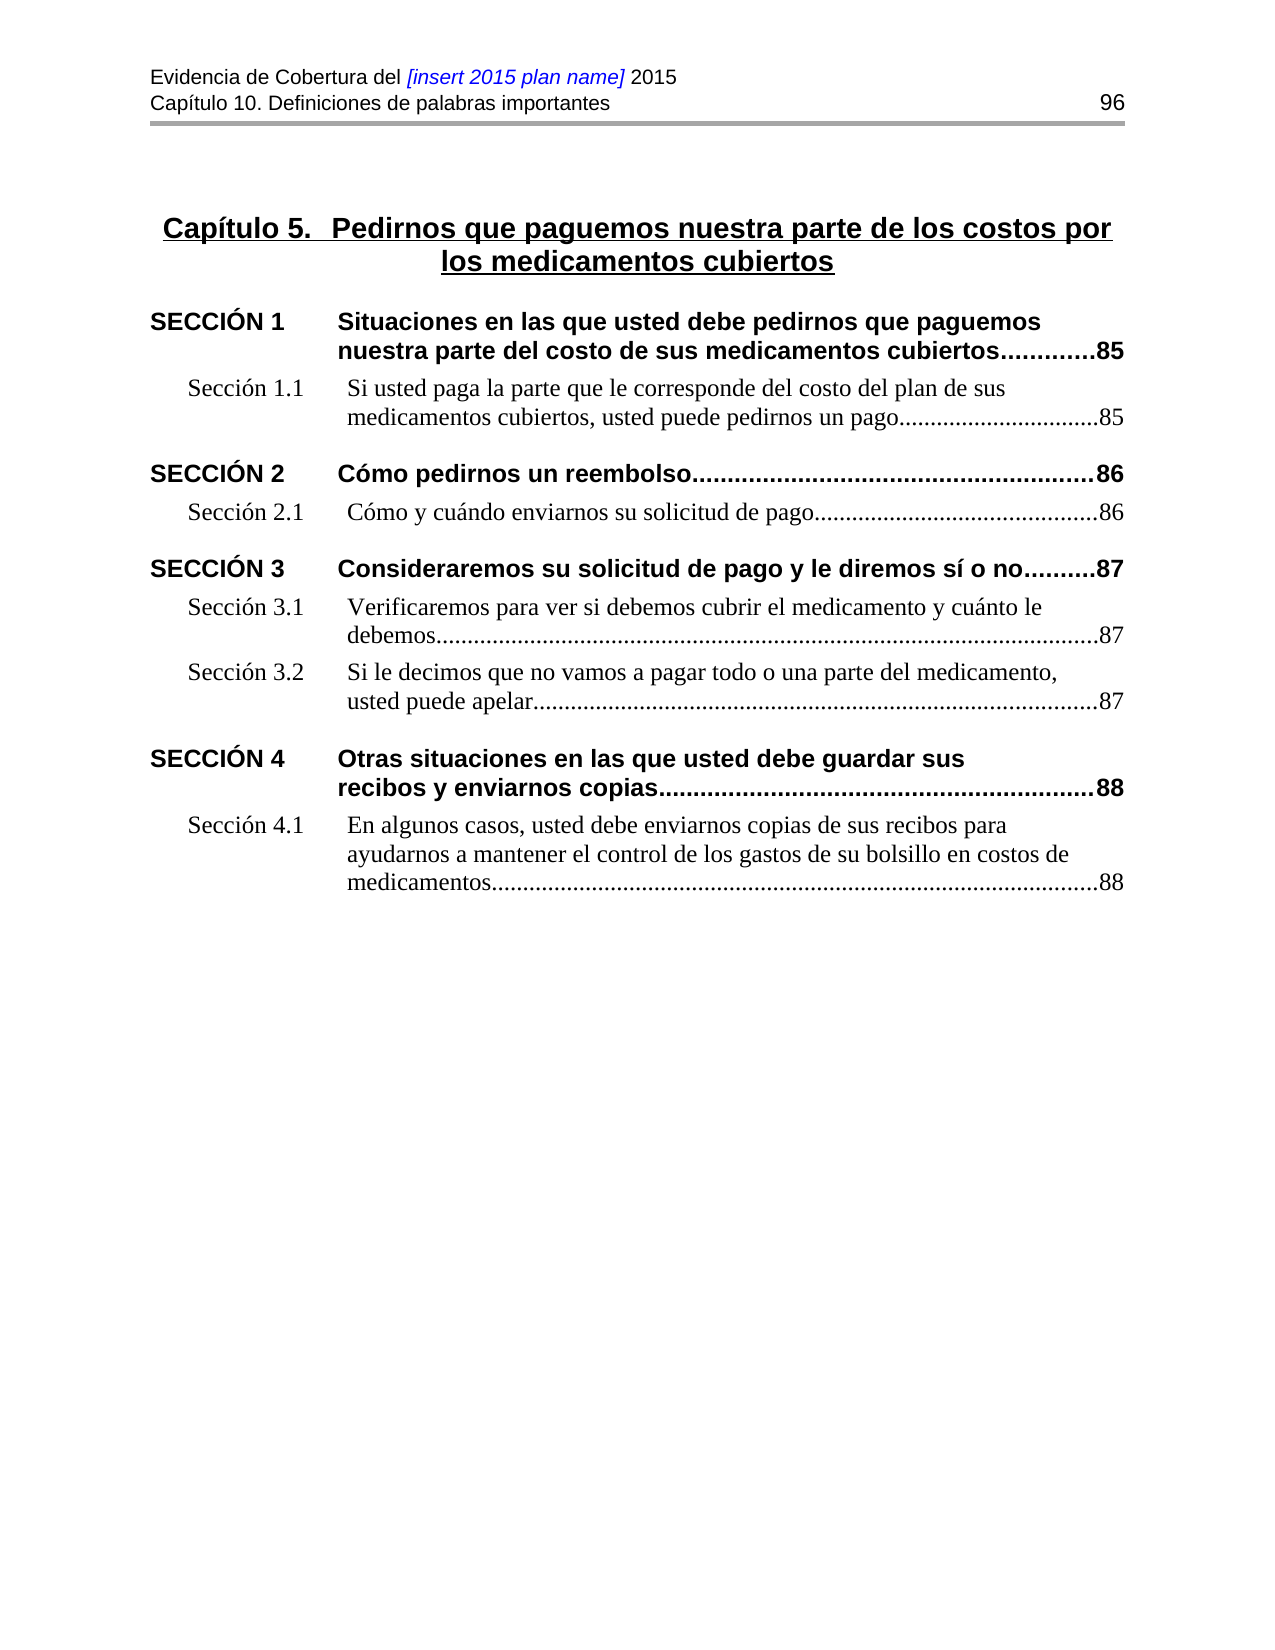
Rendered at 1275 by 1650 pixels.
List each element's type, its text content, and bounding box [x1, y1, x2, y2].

text Sección 2.1 Cómo y cuándo enviarnos su solicitud de pago 86 [187, 497, 1087, 525]
subtitle Capítulo 5. Pedirnos que paguemos nuestra parte de los costos por los medicamentos cubiertos [150, 211, 1125, 278]
text SECCIÓN 2 Cómo pedirnos un reembolso 86 [150, 459, 1050, 488]
text Sección 3.1 Verificaremos para ver si debemos cubrir el medicamento y cuánto le debemos 87 [187, 592, 1087, 649]
text Sección 1.1 Si usted paga la parte que le corresponde del costo del plan de sus medicamentos cubiertos, usted puede pedirnos un pago 85 [187, 373, 1087, 430]
text SECCIÓN 3 Consideraremos su solicitud de pago y le diremos sí o no 87 [150, 554, 1050, 583]
text Sección 4.1 En algunos casos, usted debe enviarnos copias de sus recibos para ayudarnos a mantener el control de los gastos de su bolsillo en costos de medicamentos 88 [187, 810, 1087, 896]
text Sección 3.2 Si le decimos que no vamos a pagar todo o una parte del medicamento, usted puede apelar 87 [187, 657, 1087, 715]
text SECCIÓN 4 Otras situaciones en las que usted debe guardar sus recibos y enviarnos copias 88 [150, 744, 1050, 802]
text SECCIÓN 1 Situaciones en las que usted debe pedirnos que paguemos nuestra parte del costo de sus medicamentos cubiertos 85 [150, 307, 1050, 364]
